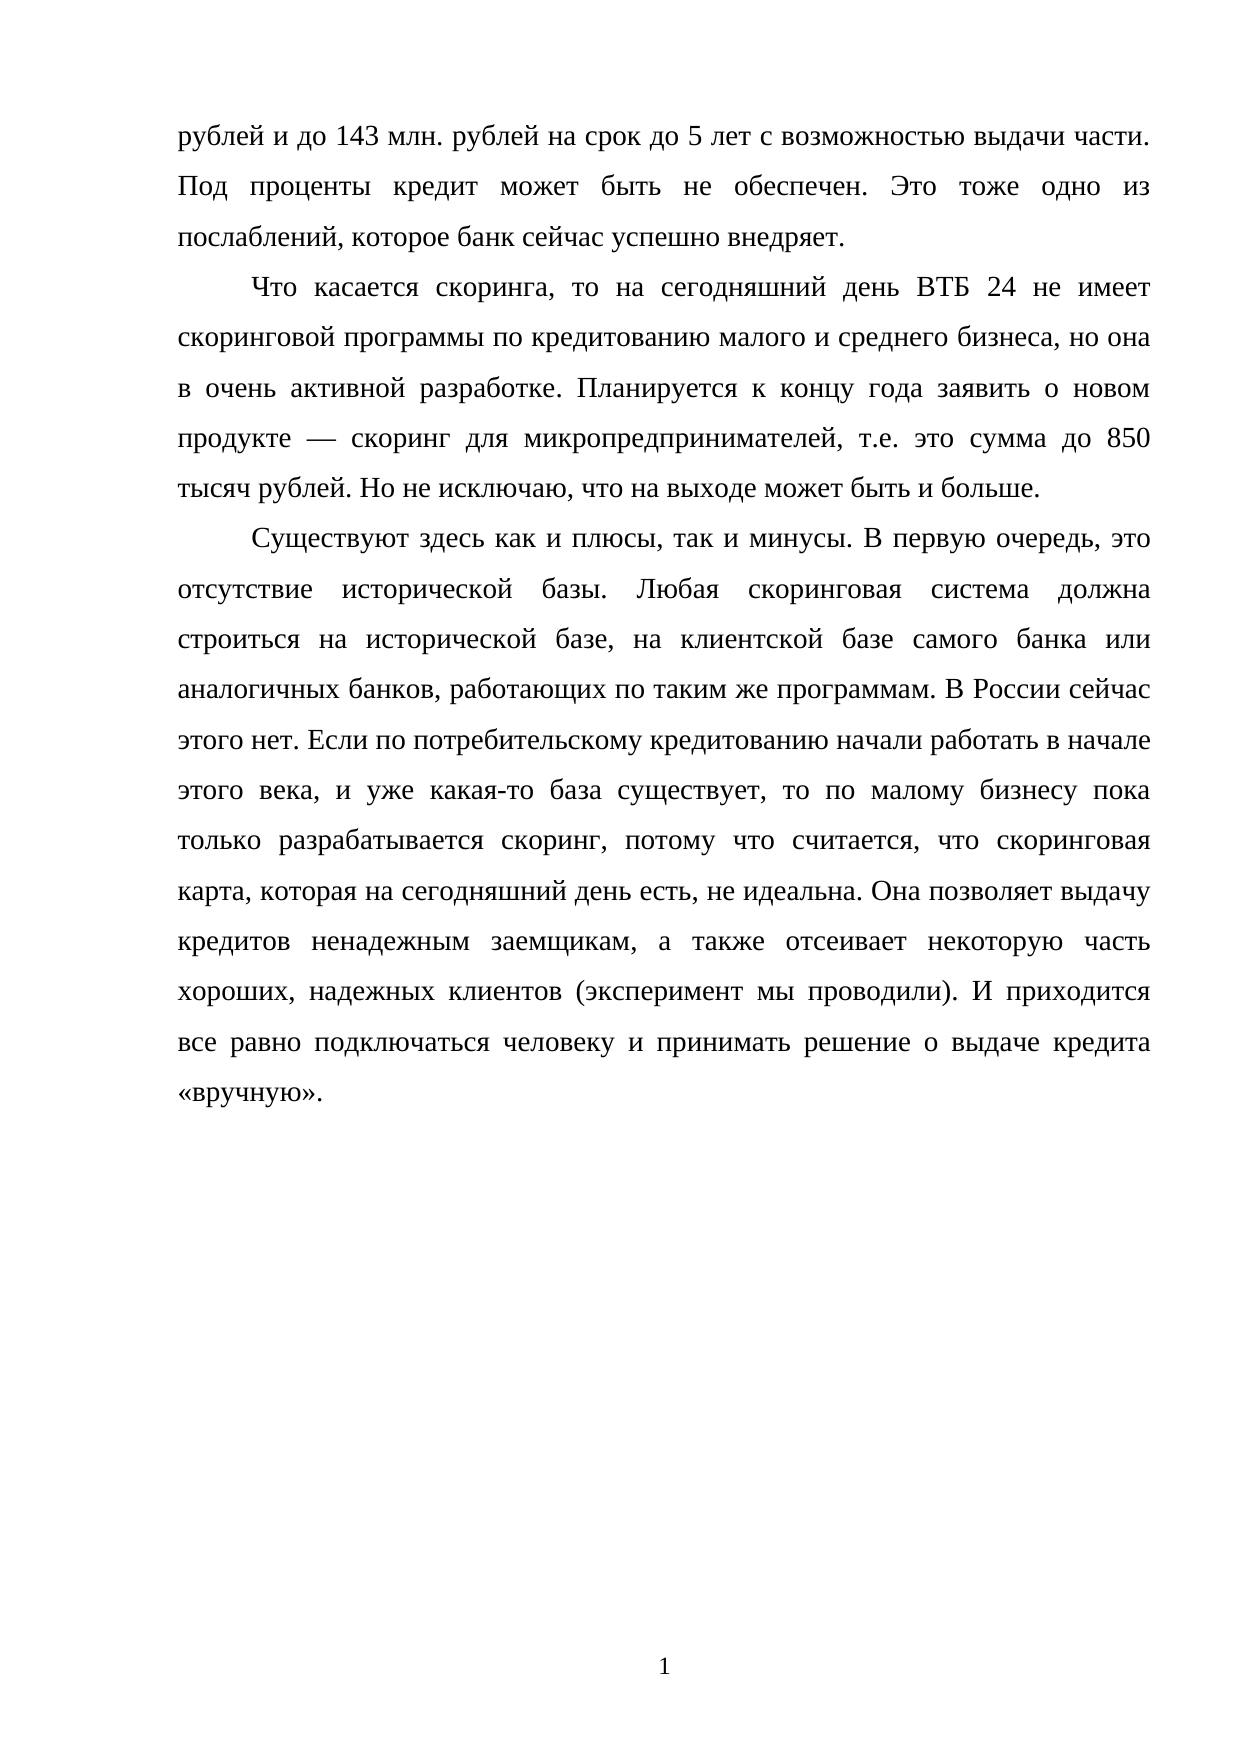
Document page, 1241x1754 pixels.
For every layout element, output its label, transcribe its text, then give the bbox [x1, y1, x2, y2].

text Что касается скоринга, то на сегодняшний день ВТБ 24 не имеет скоринговой программы по кредитованию малого и среднего бизнеса, но она в очень активной разработке. Планируется к концу года заявить о новом продукте — скоринг для микропредпринимателей, т.е. это сумма до 850 тысяч рублей. Но не исключаю, что на выходе может быть и больше. [177, 269, 1152, 504]
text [177, 118, 1152, 252]
text Существуют здесь как и плюсы, так и минусы. В первую очередь, это отсутствие исторической базы. Любая скоринговая система должна строиться на исторической базе, на клиентской базе самого банка или аналогичных банков, работающих по таким же программам. В России сейчас этого нет. Если по потребительскому кредитованию начали работать в начале этого века, и уже какая-то база существует, то по малому бизнесу пока только разрабатывается скоринг, потому что считается, что скоринговая карта, которая на сегодняшний день есть, не идеальна. Она позволяет выдачу кредитов ненадежным заемщикам, а также отсеивает некоторую часть хороших, надежных клиентов (эксперимент мы проводили). И приходится все равно подключаться человеку и принимать решение о выдаче кредита «вручную». [177, 521, 1152, 1108]
